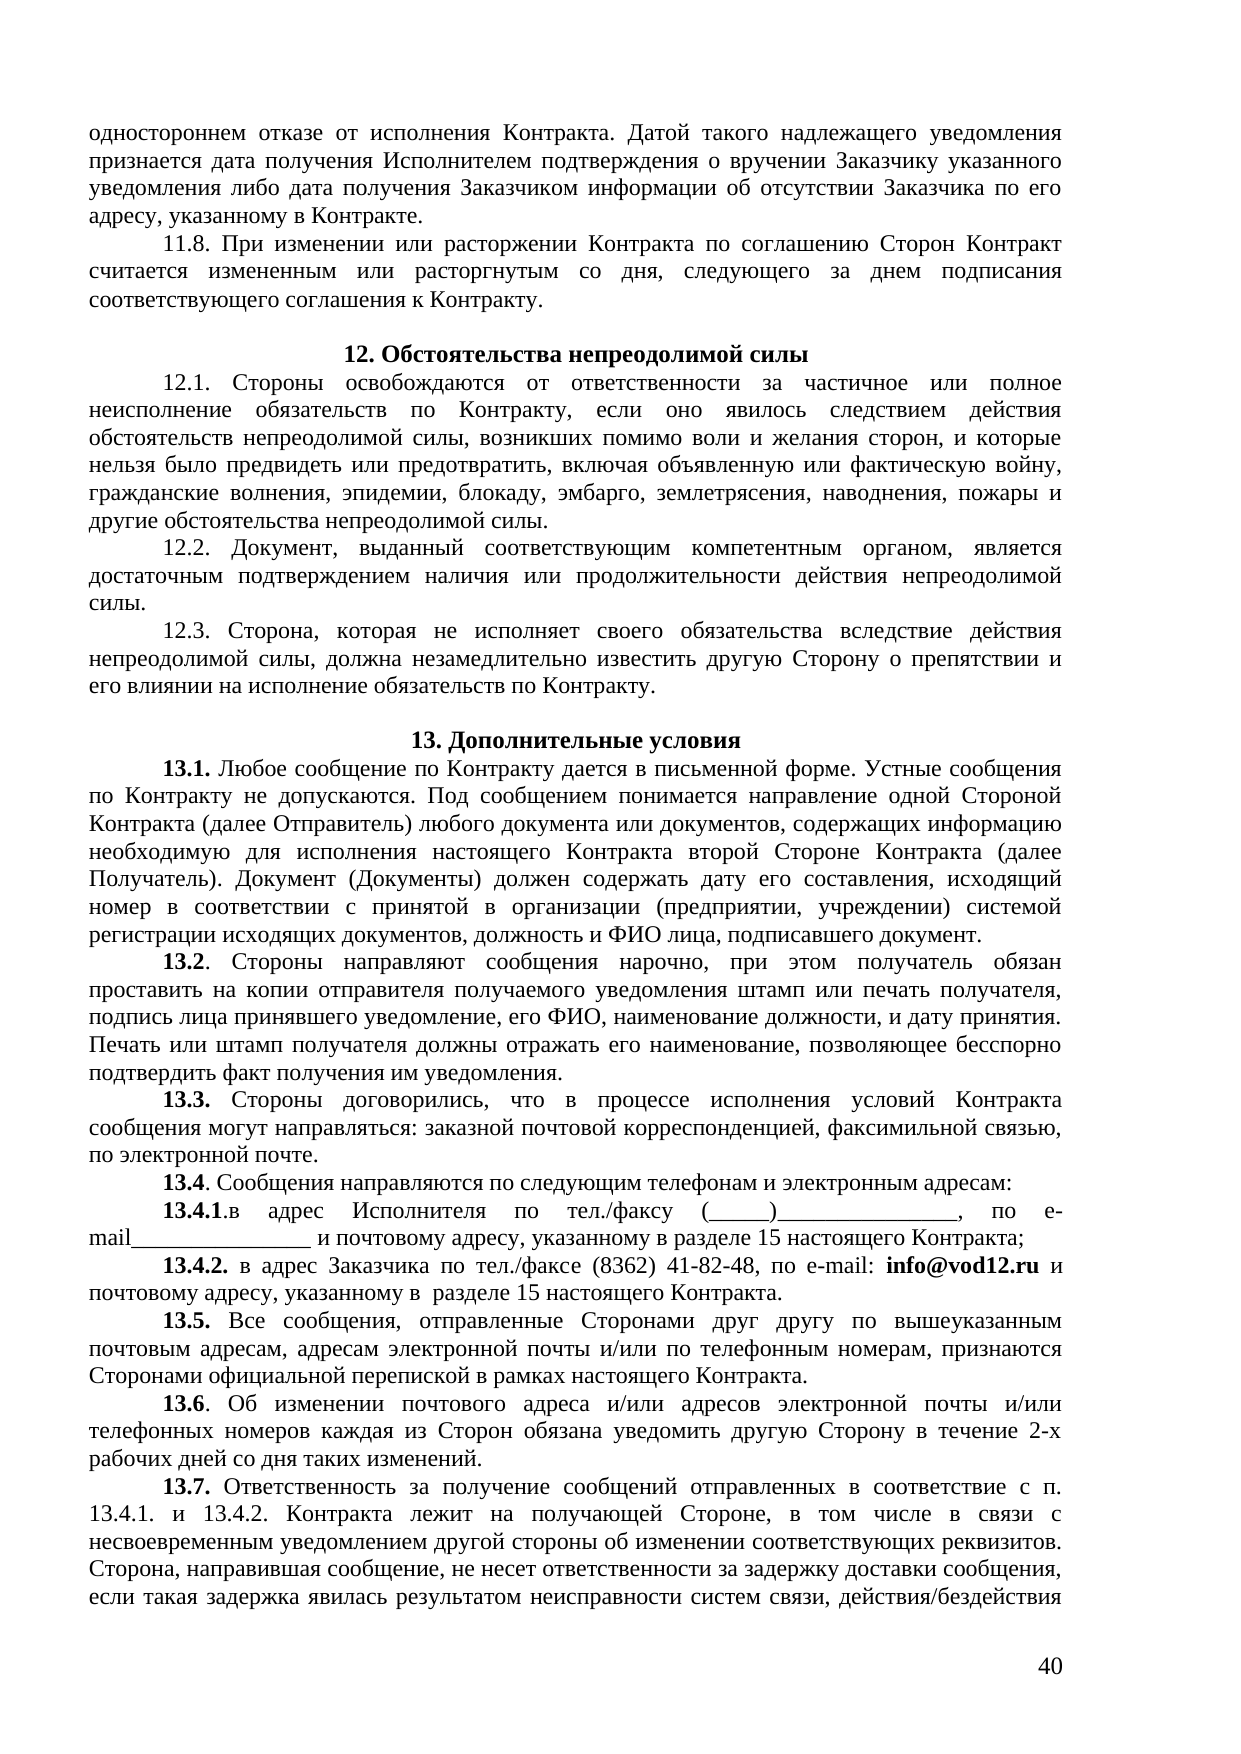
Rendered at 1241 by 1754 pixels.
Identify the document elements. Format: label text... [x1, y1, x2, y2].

text 12. Обстоятельства непреодолимой силы [89, 339, 1063, 368]
text 13.1. Любое сообщение по Контракту дается в письменной форме. Устные сообщения по Контракту не допускаются. Под сообщением понимается направление одной Стороной Контракта (далее Отправитель) любого документа или документов, содержащих информацию необходимую для исполнения настоящего Контракта второй Стороне Контракта (далее Получатель). Документ (Документы) должен содержать дату его составления, исходящий номер в соответствии с принятой в организации (предприятии, учреждении) системой регистрации исходящих документов, должность и ФИО лица, подписавшего документ. [89, 754, 1063, 947]
text 13.4.1.в адрес Исполнителя по тел./факсу (_____)_______________, по e-mail_______________ и почтовому адресу, указанному в разделе 15 настоящего Контракта; [89, 1196, 1063, 1251]
text 13.3. Стороны договорились, что в процессе исполнения условий Контракта сообщения могут направляться: заказной почтовой корреспонденцией, факсимильной связью, по электронной почте. [89, 1085, 1063, 1168]
text 12.2. Документ, выданный соответствующим компетентным органом, является достаточным подтверждением наличия или продолжительности действия непреодолимой силы. [89, 533, 1063, 616]
text 13.6. Об изменении почтового адреса и/или адресов электронной почты и/или телефонных номеров каждая из Сторон обязана уведомить другую Сторону в течение 2-х рабочих дней со дня таких изменений. [89, 1389, 1063, 1472]
text 11.8. При изменении или расторжении Контракта по соглашению Сторон Контракт считается измененным или расторгнутым со дня, следующего за днем подписания соответствующего соглашения к Контракту. [89, 228, 1063, 312]
text 12.1. Стороны освобождаются от ответственности за частичное или полное неисполнение обязательств по Контракту, если оно явилось следствием действия обстоятельств непреодолимой силы, возникших помимо воли и желания сторон, и которые нельзя было предвидеть или предотвратить, включая объявленную или фактическую войну, гражданские волнения, эпидемии, блокаду, эмбарго, землетрясения, наводнения, пожары и другие обстоятельства непреодолимой силы. [89, 368, 1063, 533]
text 13.5. Все сообщения, отправленные Сторонами друг другу по вышеуказанным почтовым адресам, адресам электронной почты и/или по телефонным номерам, признаются Сторонами официальной перепиской в рамках настоящего Контракта. [89, 1306, 1063, 1389]
text 12.3. Сторона, которая не исполняет своего обязательства вследствие действия непреодолимой силы, должна незамедлительно известить другую Сторону о препятствии и его влиянии на исполнение обязательств по Контракту. [89, 616, 1063, 699]
text 13.4. Сообщения направляются по следующим телефонам и электронным адресам: [89, 1168, 1063, 1196]
text 13.4.2. в адрес Заказчика по тел./факсe (8362) 41-82-48, по e-mail: info@vod12.ru и почтовому адресу, указанному в разделе 15 настоящего Контракта. [89, 1251, 1063, 1306]
text 13. Дополнительные условия [89, 725, 1063, 754]
text 13.2. Стороны направляют сообщения нарочно, при этом получатель обязан проставить на копии отправителя получаемого уведомления штамп или печать получателя, подпись лица принявшего уведомление, его ФИО, наименование должности, и дату принятия. Печать или штамп получателя должны отражать его наименование, позволяющее бесспорно подтвердить факт получения им уведомления. [89, 947, 1063, 1085]
